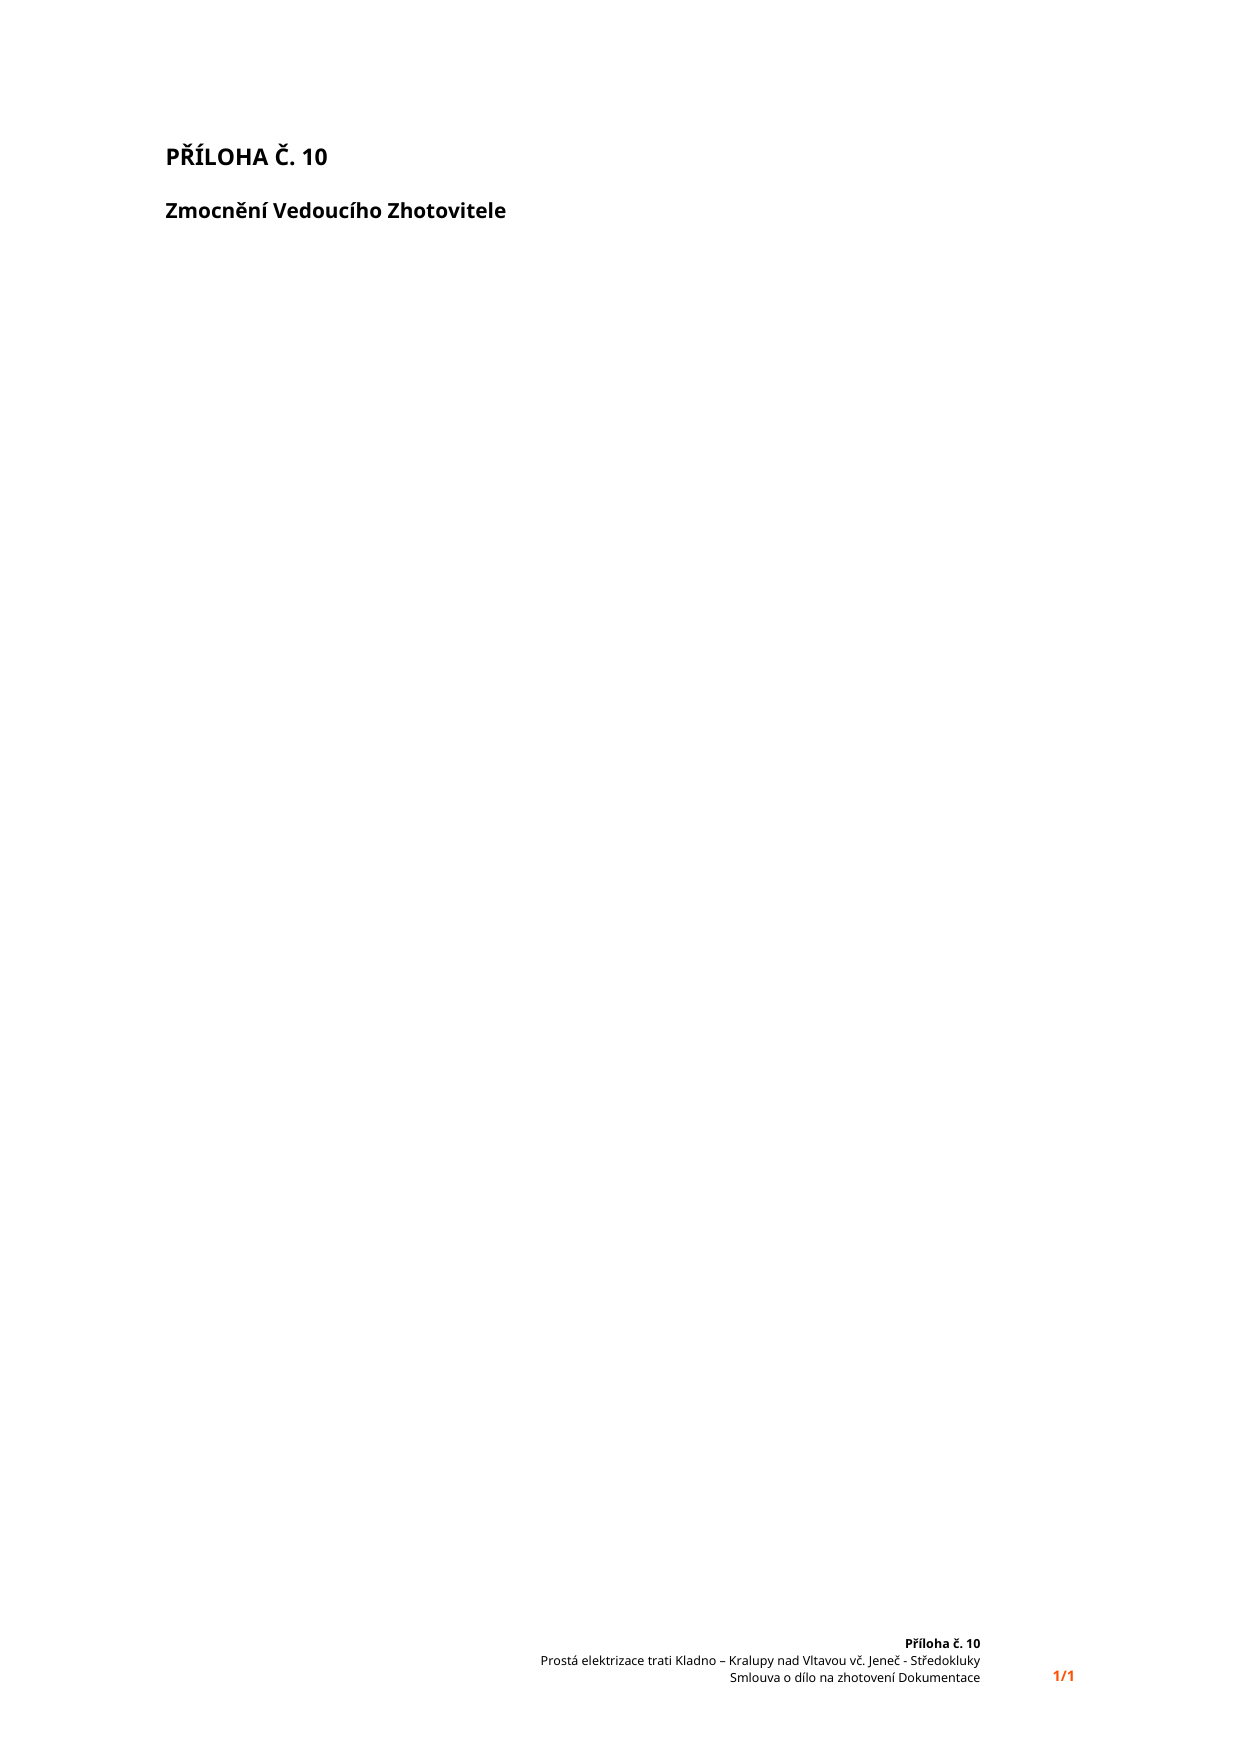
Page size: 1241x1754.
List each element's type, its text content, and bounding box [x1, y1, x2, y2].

text Příloha č. 10 [165, 141, 1075, 173]
text Zmocnění Vedoucího Zhotovitele [165, 197, 1075, 225]
